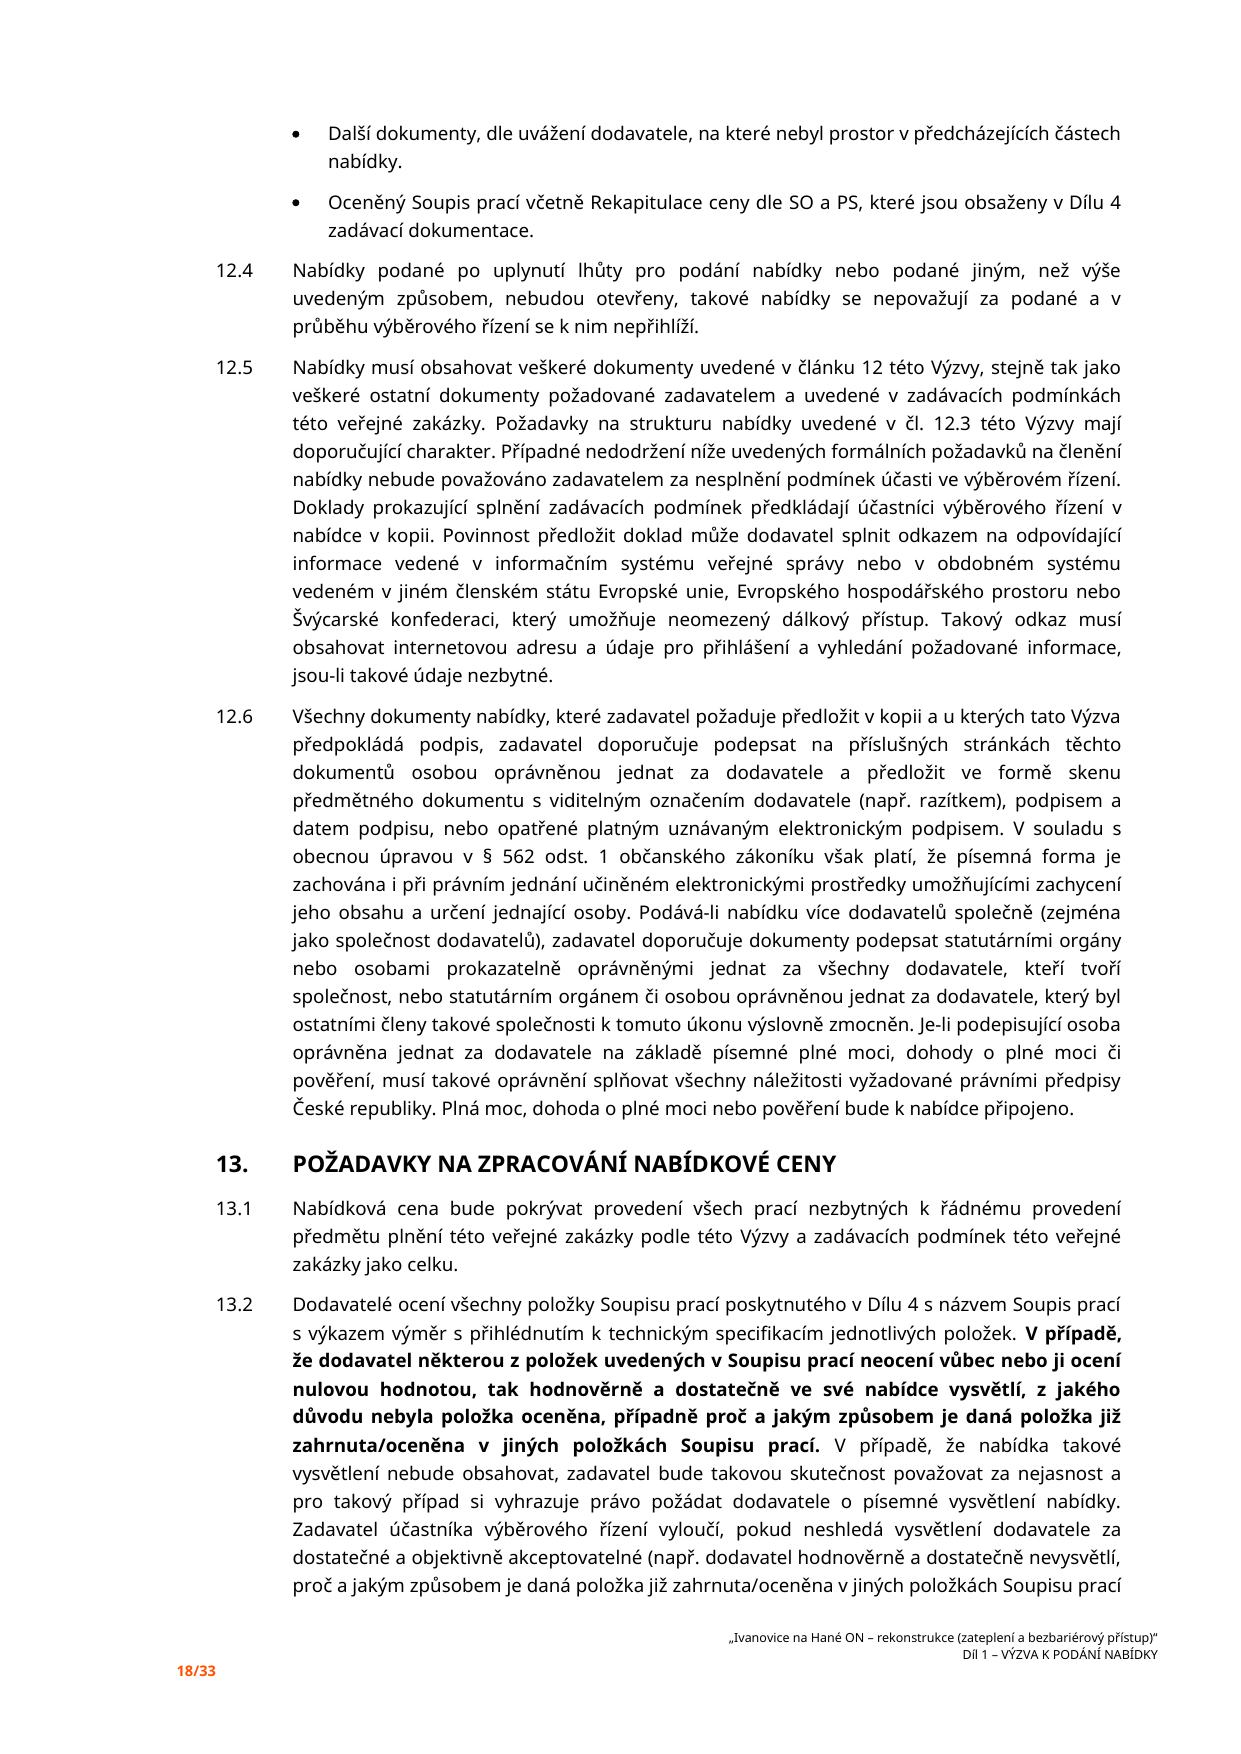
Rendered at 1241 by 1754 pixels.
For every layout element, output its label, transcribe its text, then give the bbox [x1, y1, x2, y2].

text Všechny dokumenty nabídky, které zadavatel požaduje předložit v kopii a u kterých tato Výzva předpokládá podpis, zadavatel doporučuje podepsat na příslušných stránkách těchto dokumentů osobou oprávněnou jednat za dodavatele a předložit ve formě skenu předmětného dokumentu s viditelným označením dodavatele (např. razítkem), podpisem a datem podpisu, nebo opatřené platným uznávaným elektronickým podpisem. V souladu s obecnou úpravou v § 562 odst. 1 občanského zákoníku však platí, že písemná forma je zachována i při právním jednání učiněném elektronickými prostředky umožňujícími zachycení jeho obsahu a určení jednající osoby. Podává-li nabídku více dodavatelů společně (zejména jako společnost dodavatelů), zadavatel doporučuje dokumenty podepsat statutárními orgány nebo osobami prokazatelně oprávněnými jednat za všechny dodavatele, kteří tvoří společnost, nebo statutárním orgánem či osobou oprávněnou jednat za dodavatele, který byl ostatními členy takové společnosti k tomuto úkonu výslovně zmocněn. Je-li podepisující osoba oprávněna jednat za dodavatele na základě písemné plné moci, dohody o plné moci či pověření, musí takové oprávnění splňovat všechny náležitosti vyžadované právními předpisy České republiky. Plná moc, dohoda o plné moci nebo pověření bude k nabídce připojeno. [216, 703, 1122, 1121]
text Nabídková cena bude pokrývat provedení všech prací nezbytných k řádnému provedení předmětu plnění této veřejné zakázky podle této Výzvy a zadávacích podmínek této veřejné zakázky jako celku. [216, 1195, 1122, 1277]
text POŽADAVKY NA ZPRACOVÁNÍ NABÍDKOVÉ CENY [216, 1148, 1122, 1179]
text Nabídky musí obsahovat veškeré dokumenty uvedené v článku 12 této Výzvy, stejně tak jako veškeré ostatní dokumenty požadované zadavatelem a uvedené v zadávacích podmínkách této veřejné zakázky. Požadavky na strukturu nabídky uvedené v čl. 12.3 této Výzvy mají doporučující charakter. Případné nedodržení níže uvedených formálních požadavků na členění nabídky nebude považováno zadavatelem za nesplnění podmínek účasti ve výběrovém řízení. Doklady prokazující splnění zadávacích podmínek předkládají účastníci výběrového řízení v nabídce v kopii. Povinnost předložit doklad může dodavatel splnit odkazem na odpovídající informace vedené v informačním systému veřejné správy nebo v obdobném systému vedeném v jiném členském státu Evropské unie, Evropského hospodářského prostoru nebo Švýcarské konfederaci, který umožňuje neomezený dálkový přístup. Takový odkaz musí obsahovat internetovou adresu a údaje pro přihlášení a vyhledání požadované informace, jsou-li takové údaje nezbytné. [216, 354, 1122, 688]
text Oceněný Soupis prací včetně Rekapitulace ceny dle SO a PS, které jsou obsaženy v Dílu 4 zadávací dokumentace. [292, 189, 1122, 243]
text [216, 1292, 1122, 1597]
text Nabídky podané po uplynutí lhůty pro podání nabídky nebo podané jiným, než výše uvedeným způsobem, nebudou otevřeny, takové nabídky se nepovažují za podané a v průběhu výběrového řízení se k nim nepřihlíží. [216, 258, 1122, 339]
text Další dokumenty, dle uvážení dodavatele, na které nebyl prostor v předcházejících částech nabídky. [292, 121, 1122, 174]
